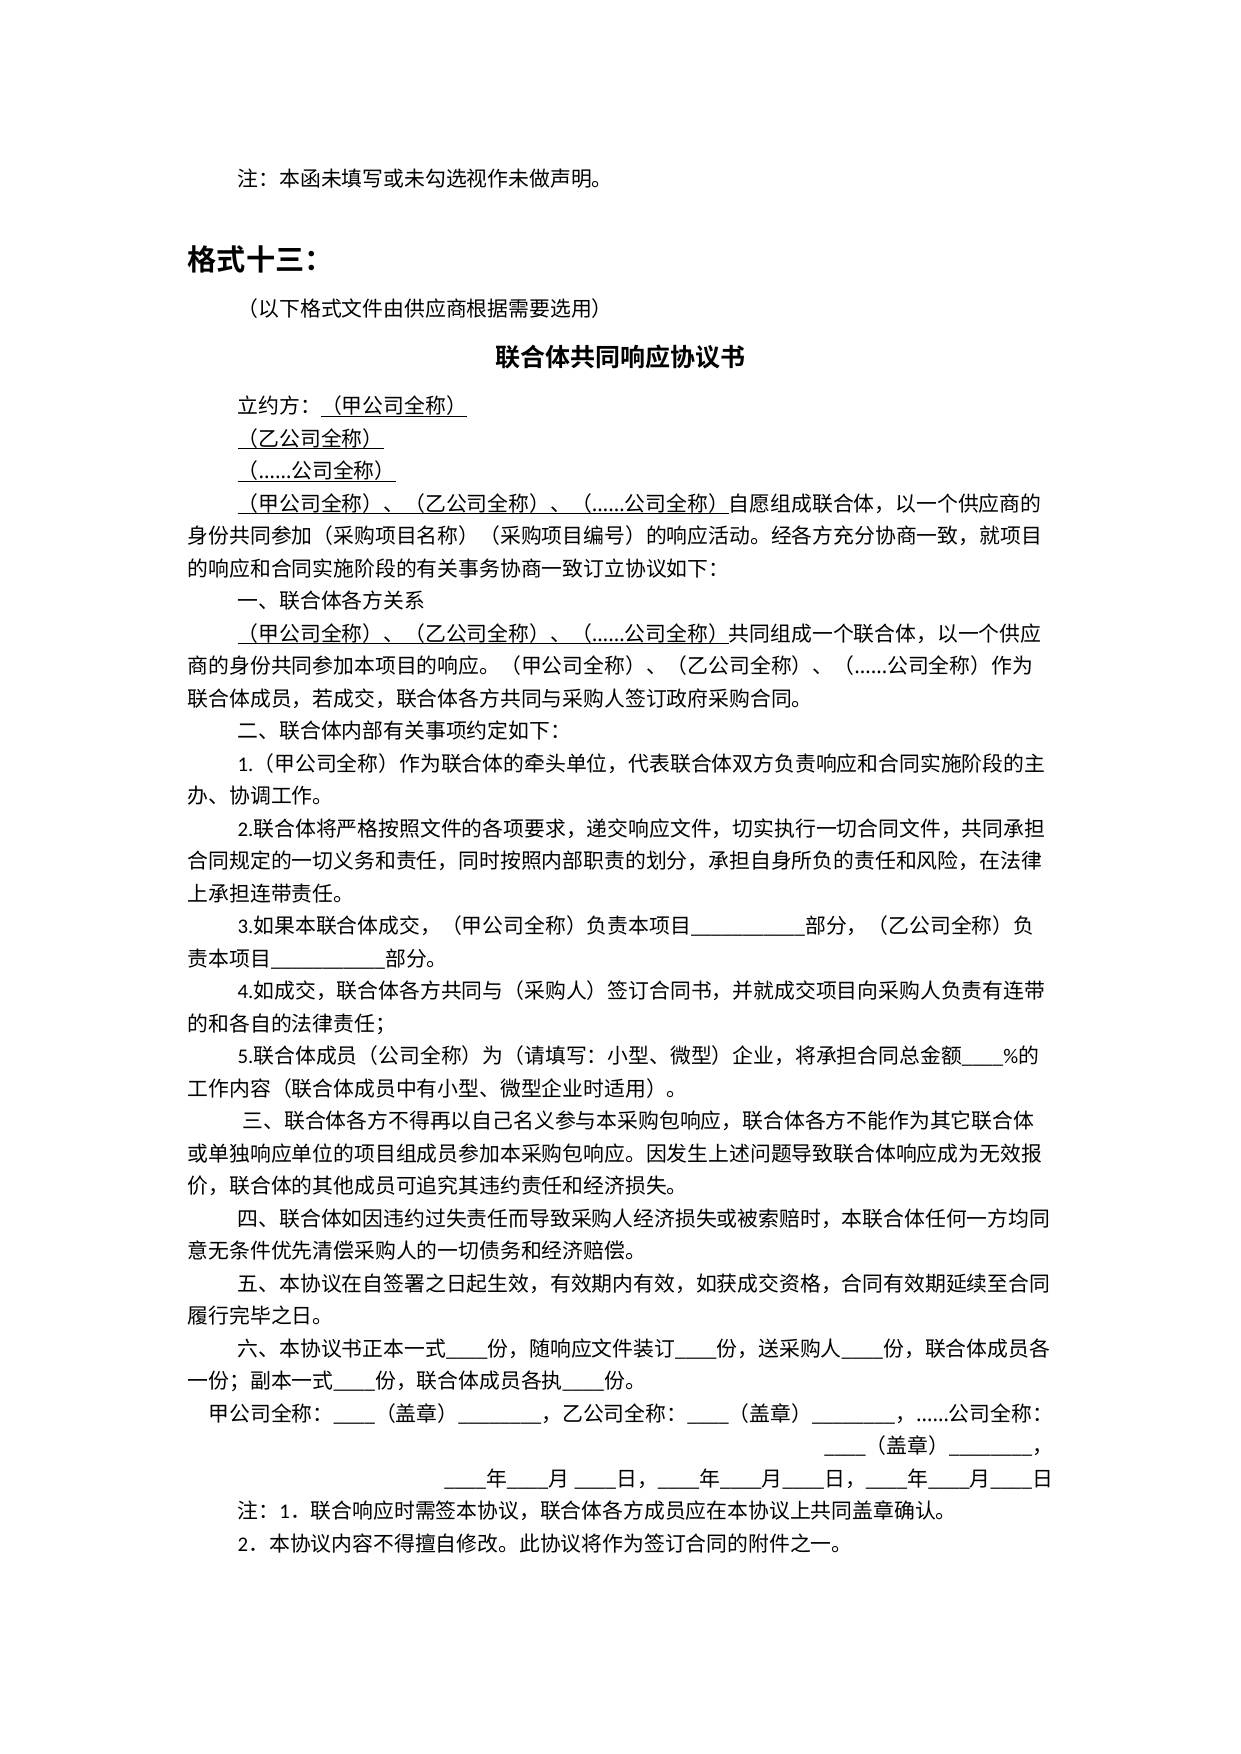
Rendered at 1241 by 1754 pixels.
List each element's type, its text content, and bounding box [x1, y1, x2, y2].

text 联合体共同响应协议书 [187, 324, 1053, 389]
text 2.联合体将严格按照文件的各项要求，递交响应文件，切实执行一切合同文件，共同承担合同规定的一切义务和责任，同时按照内部职责的划分，承担自身所负的责任和风险，在法律上承担连带责任。 [187, 812, 1053, 909]
text 二、联合体内部有关事项约定如下： [187, 714, 1053, 747]
text 3.如果本联合体成交，（甲公司全称）负责本项目___________部分，（乙公司全称）负责本项目___________部分。 [187, 909, 1053, 974]
text 立约方：（甲公司全称） [187, 389, 1053, 422]
text ____年____月 ____日，____年____月____日，____年____月____日 [187, 1462, 1053, 1494]
text 三、联合体各方不得再以自己名义参与本采购包响应，联合体各方不能作为其它联合体或单独响应单位的项目组成员参加本采购包响应。因发生上述问题导致联合体响应成为无效报价，联合体的其他成员可追究其违约责任和经济损失。 [187, 1104, 1053, 1202]
text 六、本协议书正本一式____份，随响应文件装订____份，送采购人____份，联合体成员各一份；副本一式____份，联合体成员各执____份。 [187, 1332, 1053, 1397]
text 5.联合体成员（公司全称）为（请填写：小型、微型）企业，将承担合同总金额____%的工作内容（联合体成员中有小型、微型企业时适用）。 [187, 1039, 1053, 1104]
text 注：1．联合响应时需签本协议，联合体各方成员应在本协议上共同盖章确认。 [187, 1494, 1053, 1527]
text （以下格式文件由供应商根据需要选用） [187, 292, 1053, 324]
text 2．本协议内容不得擅自修改。此协议将作为签订合同的附件之一。 [187, 1527, 1053, 1559]
text 4.如成交，联合体各方共同与（采购人）签订合同书，并就成交项目向采购人负责有连带的和各自的法律责任； [187, 974, 1053, 1039]
text 格式十三： [187, 227, 1053, 292]
text 1.（甲公司全称）作为联合体的牵头单位，代表联合体双方负责响应和合同实施阶段的主办、协调工作。 [187, 747, 1053, 812]
text 注：本函未填写或未勾选视作未做声明。 [187, 162, 1053, 194]
text 甲公司全称：____（盖章）________，乙公司全称：____（盖章）________，……公司全称：____（盖章）________， [187, 1397, 1053, 1462]
text 一、联合体各方关系 [187, 584, 1053, 617]
text 五、本协议在自签署之日起生效，有效期内有效，如获成交资格，合同有效期延续至合同履行完毕之日。 [187, 1267, 1053, 1332]
text （甲公司全称）、（乙公司全称）、（……公司全称）共同组成一个联合体，以一个供应商的身份共同参加本项目的响应。（甲公司全称）、（乙公司全称）、（……公司全称）作为联合体成员，若成交，联合体各方共同与采购人签订政府采购合同。 [187, 617, 1053, 714]
text （……公司全称） [187, 454, 1053, 487]
text 四、联合体如因违约过失责任而导致采购人经济损失或被索赔时，本联合体任何一方均同意无条件优先清偿采购人的一切债务和经济赔偿。 [187, 1202, 1053, 1267]
text （甲公司全称）、（乙公司全称）、（……公司全称）自愿组成联合体，以一个供应商的身份共同参加（采购项目名称）（采购项目编号）的响应活动。经各方充分协商一致，就项目的响应和合同实施阶段的有关事务协商一致订立协议如下： [187, 487, 1053, 584]
text （乙公司全称） [187, 422, 1053, 454]
